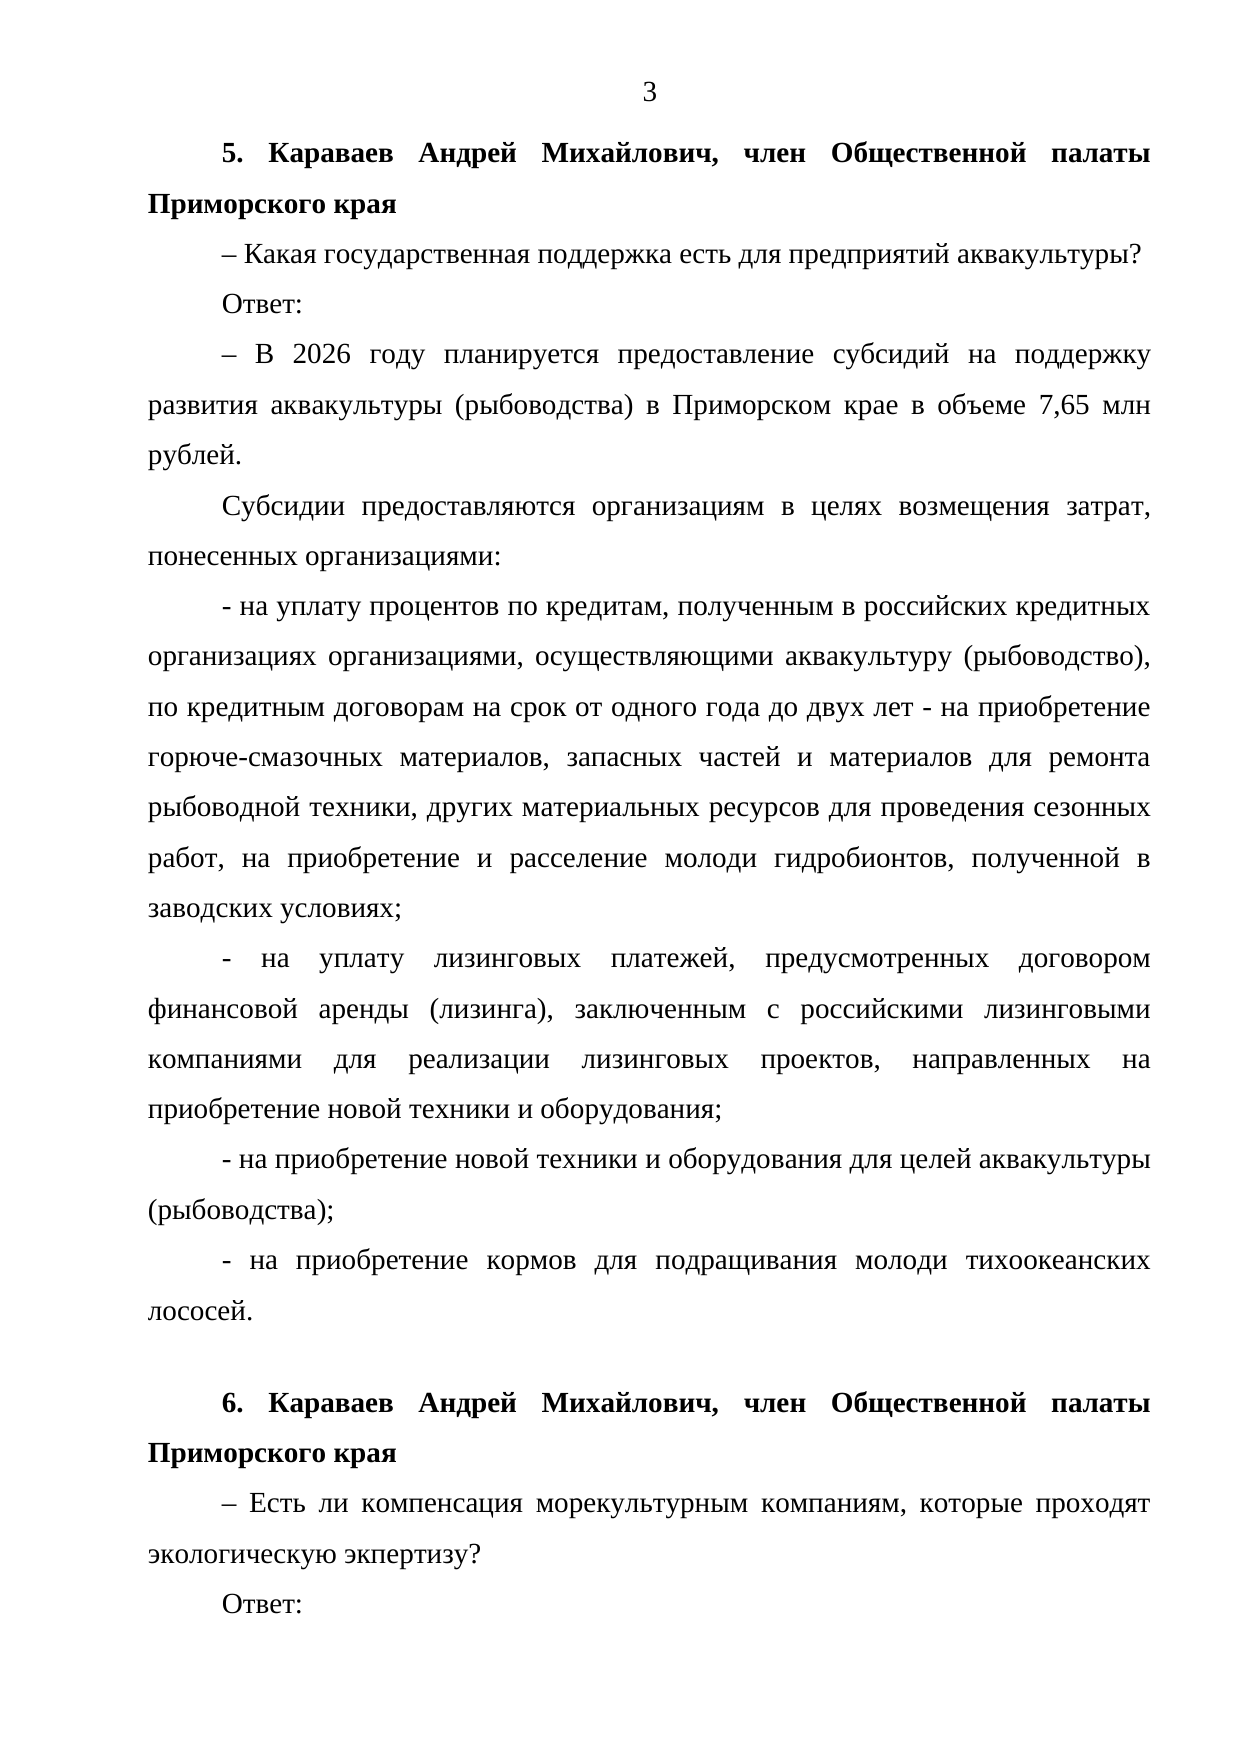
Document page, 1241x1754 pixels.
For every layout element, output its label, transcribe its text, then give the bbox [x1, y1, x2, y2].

text Ответ: [148, 1586, 1152, 1620]
text - на уплату лизинговых платежей, предусмотренных договором финансовой аренды (лизинга), заключенным с российскими лизинговыми компаниями для реализации лизинговых проектов, направленных на приобретение новой техники и оборудования; [148, 940, 1152, 1125]
text - на приобретение новой техники и оборудования для целей аквакультуры (рыбоводства); [148, 1142, 1152, 1226]
text 5. Караваев Андрей Михайлович, член Общественной палаты Приморского края [148, 135, 1152, 219]
text – В 2026 году планируется предоставление субсидий на поддержку развития аквакультуры (рыбоводства) в Приморском крае в объеме 7,65 млн рублей. [148, 337, 1152, 471]
text Субсидии предоставляются организациям в целях возмещения затрат, понесенных организациями: [148, 488, 1152, 571]
text – Есть ли компенсация морекультурным компаниям, которые проходят экологическую экпертизу? [148, 1486, 1152, 1569]
text - на уплату процентов по кредитам, полученным в российских кредитных организациях организациями, осуществляющими аквакультуру (рыбоводство), по кредитным договорам на срок от одного года до двух лет - на приобретение горюче-смазочных материалов, запасных частей и материалов для ремонта рыбоводной техники, других материальных ресурсов для проведения сезонных работ, на приобретение и расселение молоди гидробионтов, полученной в заводских условиях; [148, 588, 1152, 924]
text - на приобретение кормов для подращивания молоди тихоокеанских лососей. [148, 1242, 1152, 1326]
text Ответ: [148, 286, 1152, 320]
text 6. Караваев Андрей Михайлович, член Общественной палаты Приморского края [148, 1385, 1152, 1469]
text – Какая государственная поддержка есть для предприятий аквакультуры? [148, 236, 1152, 269]
